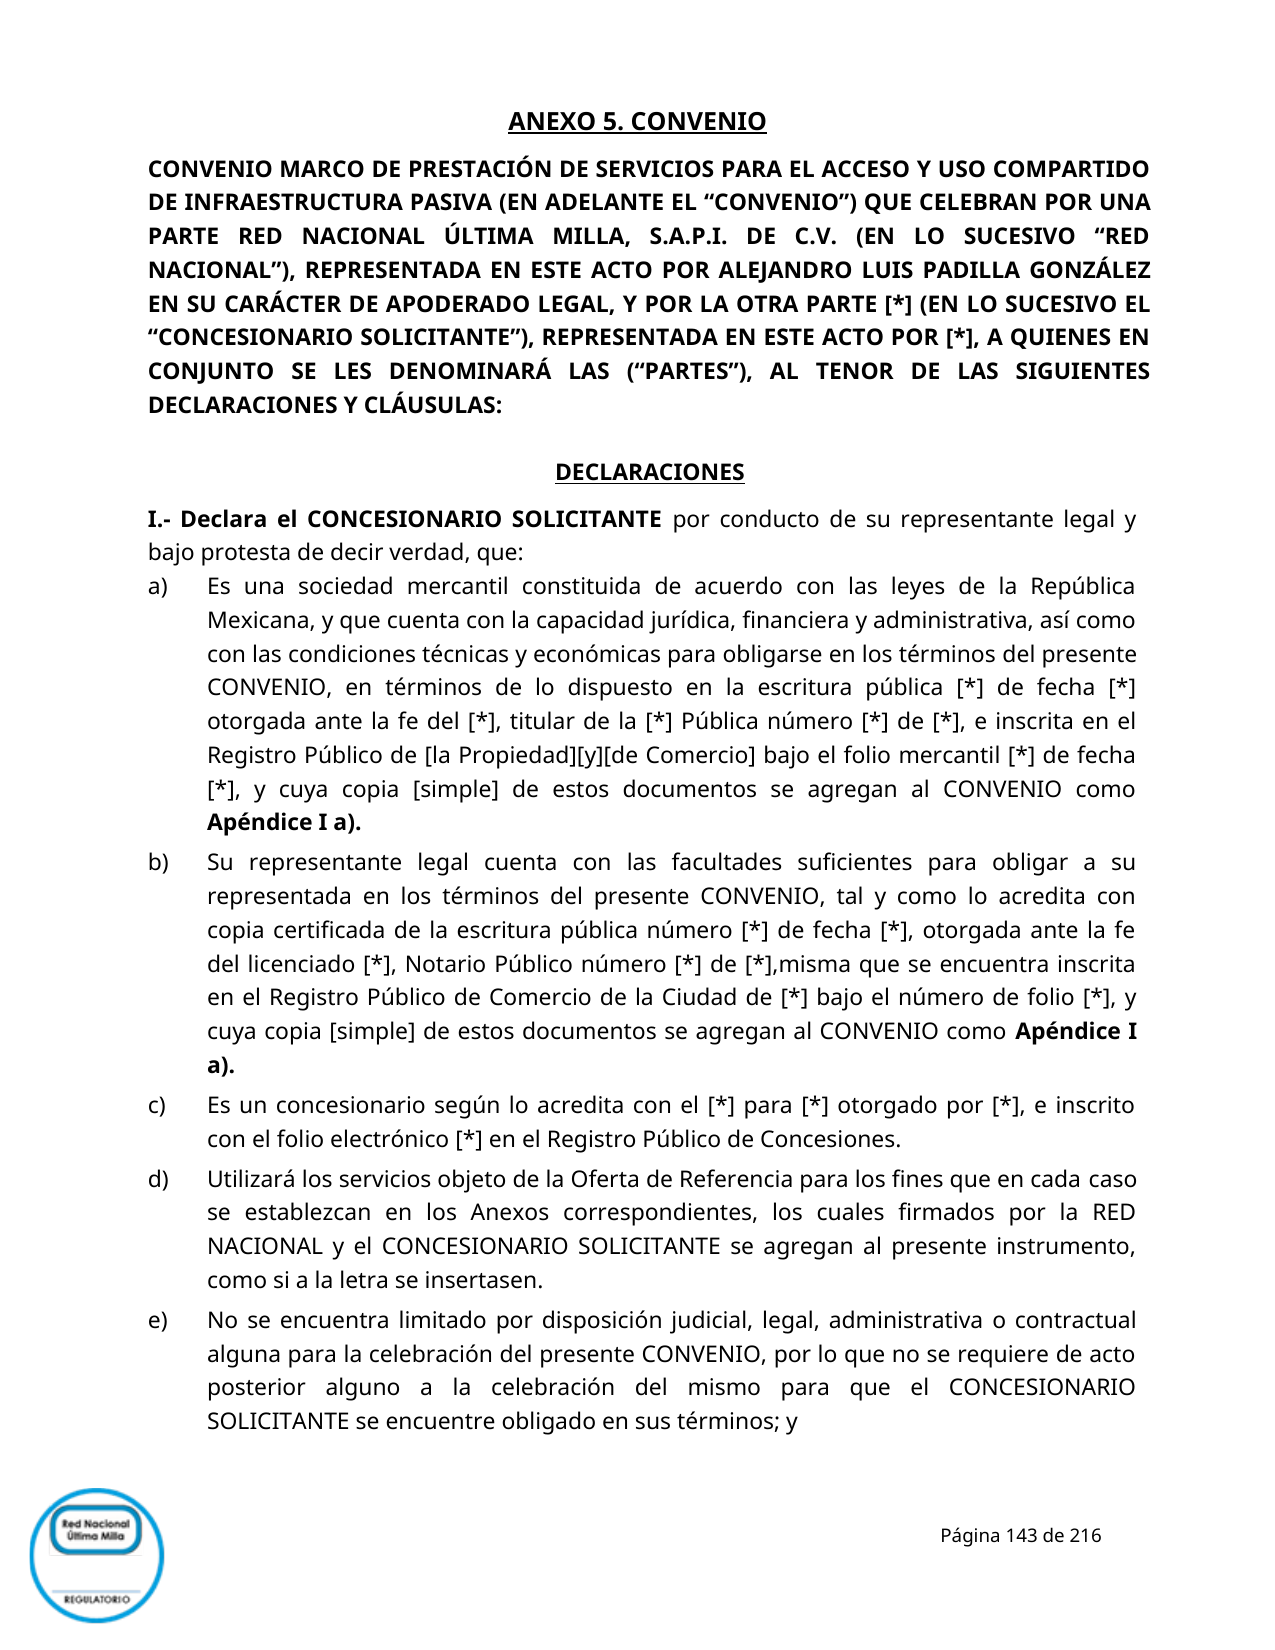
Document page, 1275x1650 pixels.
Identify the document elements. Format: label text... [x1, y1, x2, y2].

text CONVENIO MARCO DE PRESTACIÓN DE SERVICIOS PARA EL ACCESO Y USO COMPARTIDO DE INFRAESTRUCTURA PASIVA (EN ADELANTE EL “CONVENIO”) QUE CELEBRAN POR UNA PARTE RED NACIONAL ÚLTIMA MILLA, S.A.P.I. DE C.V. (EN LO SUCESIVO “RED NACIONAL”), REPRESENTADA EN ESTE ACTO POR ALEJANDRO LUIS PADILLA GONZÁLEZ EN SU CARÁCTER DE APODERADO LEGAL, Y POR LA OTRA PARTE [*] (EN LO SUCESIVO EL “CONCESIONARIO SOLICITANTE”), REPRESENTADA EN ESTE ACTO POR [*], A QUIENES EN CONJUNTO SE LES DENOMINARÁ LAS (“PARTES”), AL TENOR DE LAS SIGUIENTES DECLARACIONES Y CLÁUSULAS: [148, 153, 1151, 420]
subtitle DECLARACIONES [148, 456, 1152, 488]
text a) Es una sociedad mercantil constituida de acuerdo con las leyes de la República Mexicana, y que cuenta con la capacidad jurídica, financiera y administrativa, así como con las condiciones técnicas y económicas para obligarse en los términos del presente CONVENIO, en términos de lo dispuesto en la escritura pública [*] de fecha [*] otorgada ante la fe del [*], titular de la [*] Pública número [*] de [*], e inscrita en el Registro Público de [la Propiedad][y][de Comercio] bajo el folio mercantil [*] de fecha [*], y cuya copia [simple] de estos documentos se agregan al CONVENIO como Apéndice I a). [148, 570, 1137, 838]
picture [29, 1488, 166, 1625]
text b) Su representante legal cuenta con las facultades suficientes para obligar a su representada en los términos del presente CONVENIO, tal y como lo acredita con copia certificada de la escritura pública número [*] de fecha [*], otorgada ante la fe del licenciado [*], Notario Público número [*] de [*],misma que se encuentra inscrita en el Registro Público de Comercio de la Ciudad de [*] bajo el número de folio [*], y cuya copia [simple] de estos documentos se agregan al CONVENIO como Apéndice I a). [148, 846, 1137, 1080]
picture [29, 1488, 93, 1551]
text c) Es un concesionario según lo acredita con el [*] para [*] otorgado por [*], e inscrito con el folio electrónico [*] en el Registro Público de Concesiones. [148, 1089, 1137, 1154]
text d) Utilizará los servicios objeto de la Oferta de Referencia para los fines que en cada caso se establezcan en los Anexos correspondientes, los cuales firmados por la RED NACIONAL y el CONCESIONARIO SOLICITANTE se agregan al presente instrumento, como si a la letra se insertasen. [148, 1163, 1137, 1295]
picture [34, 1493, 159, 1618]
subtitle ANEXO 5. CONVENIO [148, 103, 1127, 137]
text e) No se encuentra limitado por disposición judicial, legal, administrativa o contractual alguna para la celebración del presente CONVENIO, por lo que no se requiere de acto posterior alguno a la celebración del mismo para que el CONCESIONARIO SOLICITANTE se encuentre obligado en sus términos; y [148, 1304, 1137, 1436]
text I.- Declara el CONCESIONARIO SOLICITANTE por conducto de su representante legal y bajo protesta de decir verdad, que: [148, 503, 1137, 568]
